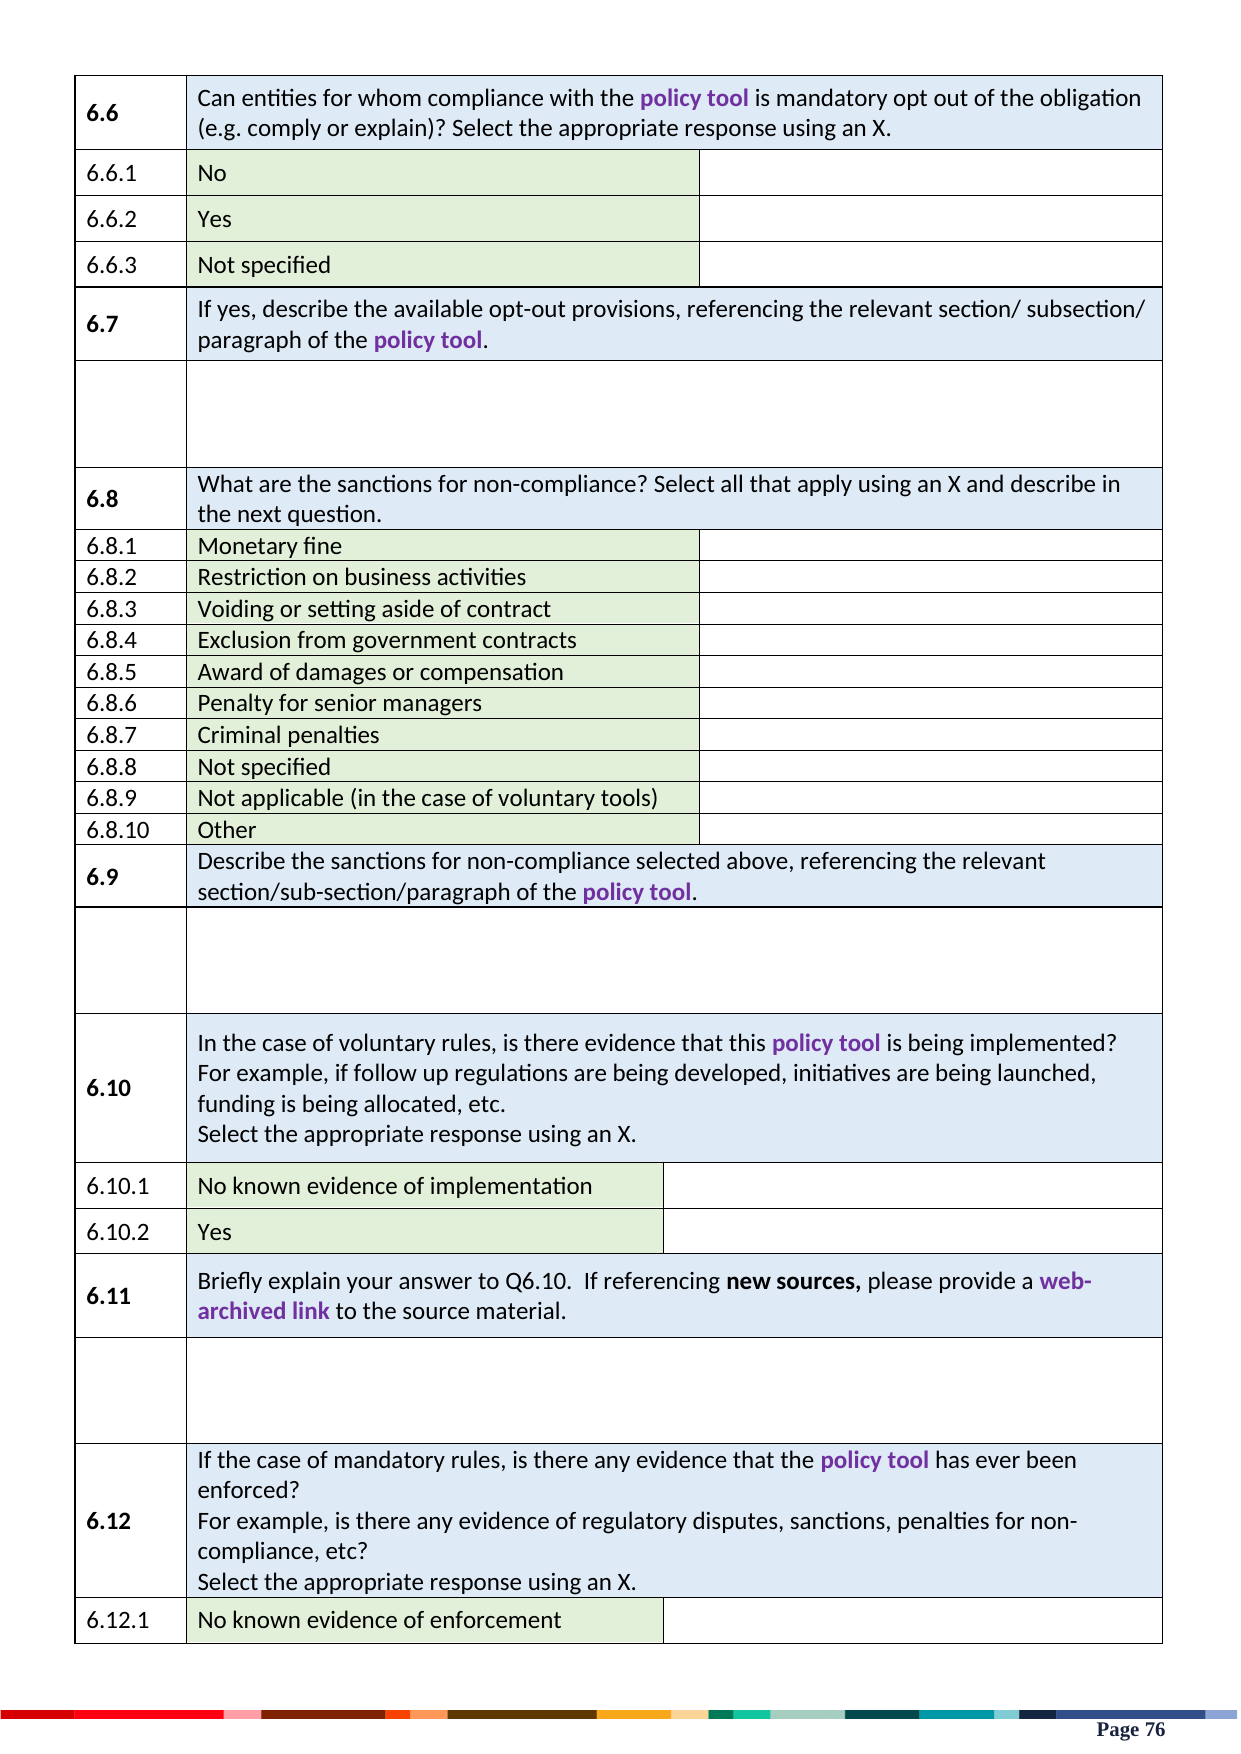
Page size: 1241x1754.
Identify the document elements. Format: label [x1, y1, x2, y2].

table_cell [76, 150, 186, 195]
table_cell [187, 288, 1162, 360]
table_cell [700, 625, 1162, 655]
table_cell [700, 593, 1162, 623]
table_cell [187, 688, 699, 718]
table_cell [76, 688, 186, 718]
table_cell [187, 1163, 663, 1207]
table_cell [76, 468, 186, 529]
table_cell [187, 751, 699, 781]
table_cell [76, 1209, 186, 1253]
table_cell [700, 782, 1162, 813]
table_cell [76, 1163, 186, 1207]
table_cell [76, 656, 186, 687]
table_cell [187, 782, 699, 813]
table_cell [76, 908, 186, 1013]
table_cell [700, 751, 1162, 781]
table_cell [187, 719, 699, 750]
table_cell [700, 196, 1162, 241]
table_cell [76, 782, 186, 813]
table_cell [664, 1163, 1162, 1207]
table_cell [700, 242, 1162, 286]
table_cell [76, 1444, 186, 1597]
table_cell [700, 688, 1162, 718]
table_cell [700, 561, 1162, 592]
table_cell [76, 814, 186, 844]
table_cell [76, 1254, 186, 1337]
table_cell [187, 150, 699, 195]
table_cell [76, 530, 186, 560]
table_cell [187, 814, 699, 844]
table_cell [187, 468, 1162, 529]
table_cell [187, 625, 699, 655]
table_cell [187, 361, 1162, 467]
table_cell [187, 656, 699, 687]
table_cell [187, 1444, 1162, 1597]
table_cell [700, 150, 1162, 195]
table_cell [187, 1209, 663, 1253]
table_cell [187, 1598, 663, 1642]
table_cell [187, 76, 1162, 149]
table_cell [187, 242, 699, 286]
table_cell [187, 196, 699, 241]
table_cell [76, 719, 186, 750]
picture [0, 1710, 1236, 1719]
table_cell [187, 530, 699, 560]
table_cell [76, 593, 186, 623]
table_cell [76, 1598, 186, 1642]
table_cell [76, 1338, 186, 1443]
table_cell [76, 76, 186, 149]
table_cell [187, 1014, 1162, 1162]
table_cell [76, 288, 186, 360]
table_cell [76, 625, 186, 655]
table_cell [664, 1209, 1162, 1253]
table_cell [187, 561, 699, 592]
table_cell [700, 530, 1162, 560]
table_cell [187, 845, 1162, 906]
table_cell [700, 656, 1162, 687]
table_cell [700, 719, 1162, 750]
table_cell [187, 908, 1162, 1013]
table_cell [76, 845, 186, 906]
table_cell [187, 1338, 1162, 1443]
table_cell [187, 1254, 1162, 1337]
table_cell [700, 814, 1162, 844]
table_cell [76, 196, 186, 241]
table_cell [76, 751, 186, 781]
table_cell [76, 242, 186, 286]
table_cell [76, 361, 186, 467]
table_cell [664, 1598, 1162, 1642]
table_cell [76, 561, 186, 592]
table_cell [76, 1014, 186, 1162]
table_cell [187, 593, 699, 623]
